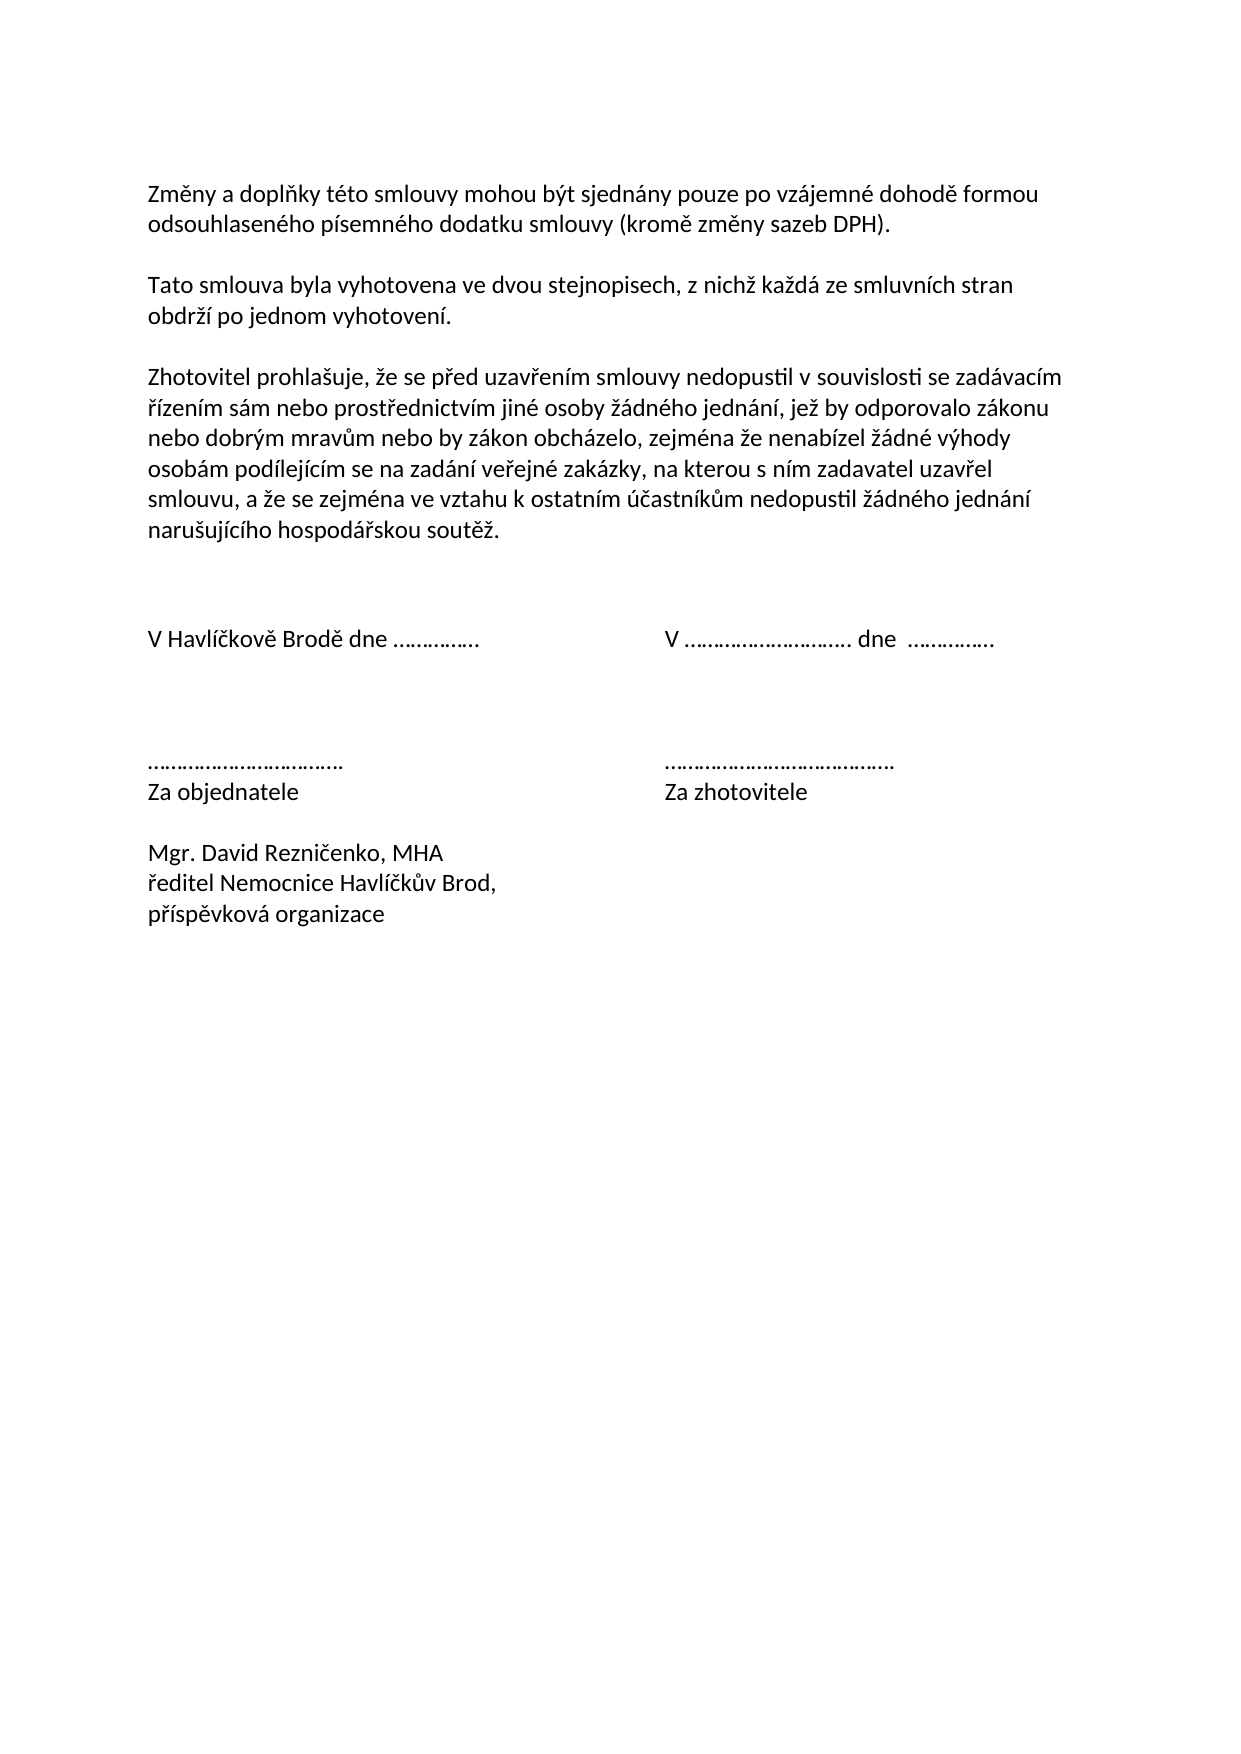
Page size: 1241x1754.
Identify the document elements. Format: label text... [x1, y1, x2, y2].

text ……………………………. …………………………………. [148, 745, 1093, 776]
text nebo dobrým mravům nebo by zákon obcházelo, zejména že nenabízel žádné výhody [148, 422, 1093, 453]
text Za objednatele Za zhotovitele [148, 776, 1093, 806]
text odsouhlaseného písemného dodatku smlouvy (kromě změny sazeb DPH). [148, 209, 1093, 239]
text Mgr. David Rezničenko, MHA [148, 837, 1093, 867]
text osobám podílejícím se na zadání veřejné zakázky, na kterou s ním zadavatel uzavřel [148, 453, 1093, 483]
text řízením sám nebo prostřednictvím jiné osoby žádného jednání, jež by odporovalo zákonu [148, 392, 1093, 422]
text Změny a doplňky této smlouvy mohou být sjednány pouze po vzájemné dohodě formou [148, 178, 1093, 209]
text ředitel Nemocnice Havlíčkův Brod, [148, 867, 1093, 898]
text Tato smlouva byla vyhotovena ve dvou stejnopisech, z nichž každá ze smluvních stran [148, 270, 1093, 300]
text Zhotovitel prohlašuje, že se před uzavřením smlouvy nedopustil v souvislosti se zadávacím [148, 361, 1093, 392]
text narušujícího hospodářskou soutěž. [148, 514, 1093, 544]
text příspěvková organizace [148, 898, 1093, 928]
text obdrží po jednom vyhotovení. [148, 300, 1093, 331]
text V Havlíčkově Brodě dne …………… V ……………………….. dne …………… [148, 623, 1093, 684]
text smlouvu, a že se zejména ve vztahu k ostatním účastníkům nedopustil žádného jednání [148, 483, 1093, 514]
